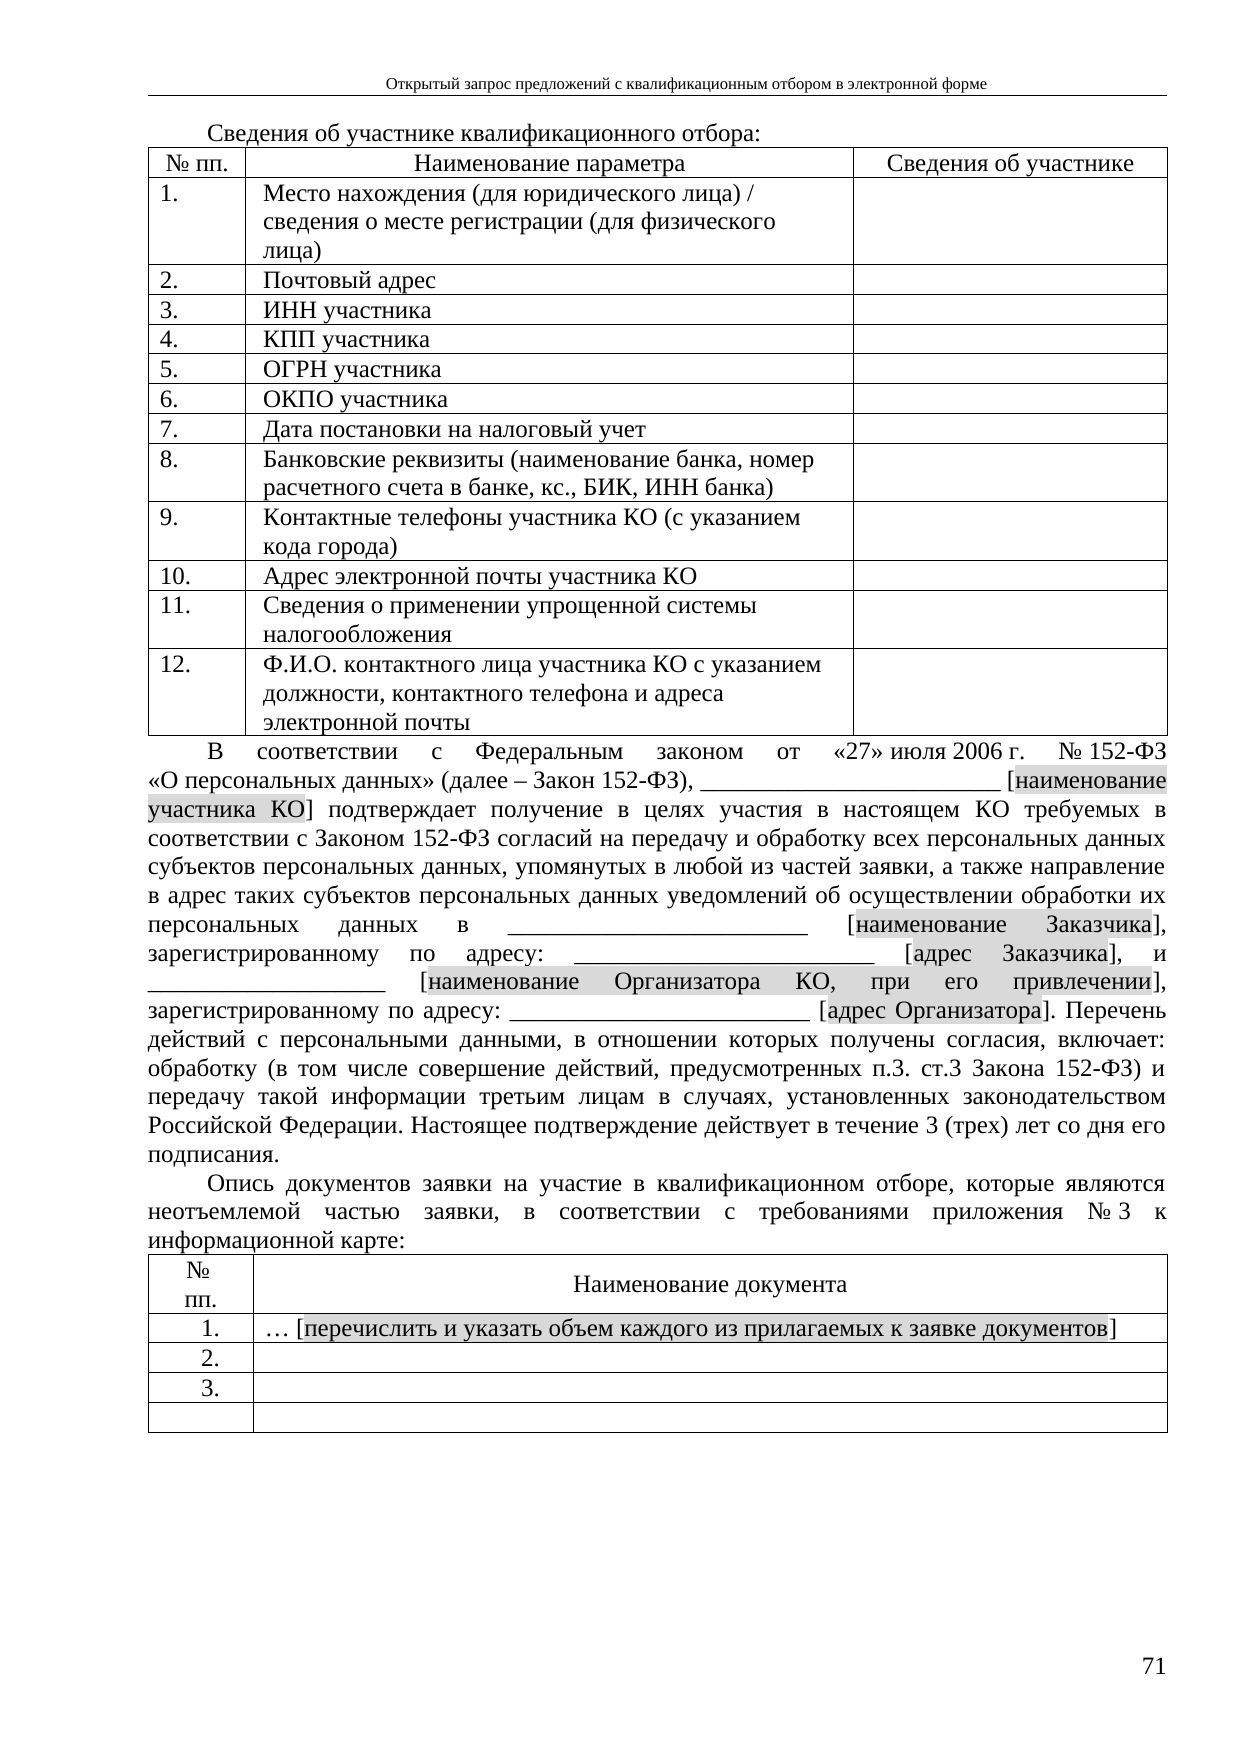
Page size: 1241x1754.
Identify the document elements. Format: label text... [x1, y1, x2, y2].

table_header Наименование параметра [246, 148, 853, 177]
table_header Сведения об участнике [854, 148, 1167, 177]
table_header № пп. [149, 1255, 253, 1312]
table_cell [149, 649, 245, 735]
text Сведения об участнике квалификационного отбора: [148, 118, 1167, 147]
table_cell [149, 591, 245, 648]
table_cell [149, 502, 245, 560]
table_cell Банковские реквизиты (наименование банка, номер расчетного счета в банке, кс., БИК, ИНН банка) [246, 444, 853, 501]
table_cell [149, 414, 245, 443]
table_cell [854, 502, 1167, 560]
table_cell Дата постановки на налоговый учет [246, 414, 853, 443]
table_cell [149, 295, 245, 323]
table_cell [854, 444, 1167, 501]
table_cell ОГРН участника [246, 354, 853, 383]
table_cell [854, 561, 1167, 589]
table_cell [854, 325, 1167, 353]
table_cell Ф.И.О. контактного лица участника КО с указанием должности, контактного телефона и адреса электронной почты [246, 649, 853, 735]
table_cell [254, 1373, 1167, 1402]
table_cell ИНН участника [246, 295, 853, 323]
table_cell [149, 1314, 253, 1342]
table_cell [854, 265, 1167, 294]
table_cell Место нахождения (для юридического лица) / сведения о месте регистрации (для физического лица) [246, 178, 853, 264]
table_cell Адрес электронной почты участника КО [246, 561, 853, 589]
table_cell [854, 384, 1167, 413]
table_cell [854, 295, 1167, 323]
table_header Наименование документа [254, 1255, 1167, 1312]
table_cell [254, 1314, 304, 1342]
table_cell Контактные телефоны участника КО (с указанием кода города) [246, 502, 853, 560]
table_cell [149, 1373, 253, 1402]
table_header № пп. [149, 148, 245, 177]
table_cell КПП участника [246, 325, 853, 353]
table_cell [854, 649, 1167, 735]
text Опись документов заявки на участие в квалификационном отборе, которые являются неотъемлемой частью заявки, в соответствии с требованиями приложения № 3 к информационной карте: [148, 1168, 1167, 1254]
text В соответствии с Федеральным законом от «27» июля 2006 г. № 152-ФЗ «О персональных данных» (далее – Закон 152-ФЗ), ________________________ [наименование участника КО] подтверждает получение в целях участия в настоящем КО требуемых в соответствии с Законом 152-ФЗ согласий на передачу и обработку всех персональных данных субъектов персональных данных, упомянутых в любой из частей заявки, а также направление в адрес таких субъектов персональных данных уведомлений об осуществлении обработки их персональных данных в ________________________ [наименование Заказчика], зарегистрированному по адресу: ________________________ [адрес Заказчика], и ___________________ [наименование Организатора КО, при его привлечении], зарегистрированному по адресу: ________________________ [адрес Организатора]. Перечень действий с персональными данными, в отношении которых получены согласия, включает: обработку (в том числе совершение действий, предусмотренных п.3. ст.3 Закона 152-ФЗ) и передачу такой информации третьим лицам в случаях, установленных законодательством Российской Федерации. Настоящее подтверждение действует в течение 3 (трех) лет со дня его подписания. [148, 736, 1167, 1168]
table_cell [149, 384, 245, 413]
table_cell [149, 561, 245, 589]
table_cell ОКПО участника [246, 384, 853, 413]
table_cell [254, 1343, 1167, 1372]
table_cell [149, 354, 245, 383]
table_cell [854, 354, 1167, 383]
table_cell [149, 265, 245, 294]
table_cell Сведения о применении упрощенной системы налогообложения [246, 591, 853, 648]
table_cell [854, 414, 1167, 443]
table_cell [149, 178, 245, 264]
table_cell [149, 1343, 253, 1372]
table_cell [149, 444, 245, 501]
table_cell Почтовый адрес [246, 265, 853, 294]
table_cell [854, 178, 1167, 264]
table_cell [149, 1403, 253, 1432]
table_cell [254, 1403, 1167, 1432]
table_cell [854, 591, 1167, 648]
table_cell [149, 325, 245, 353]
